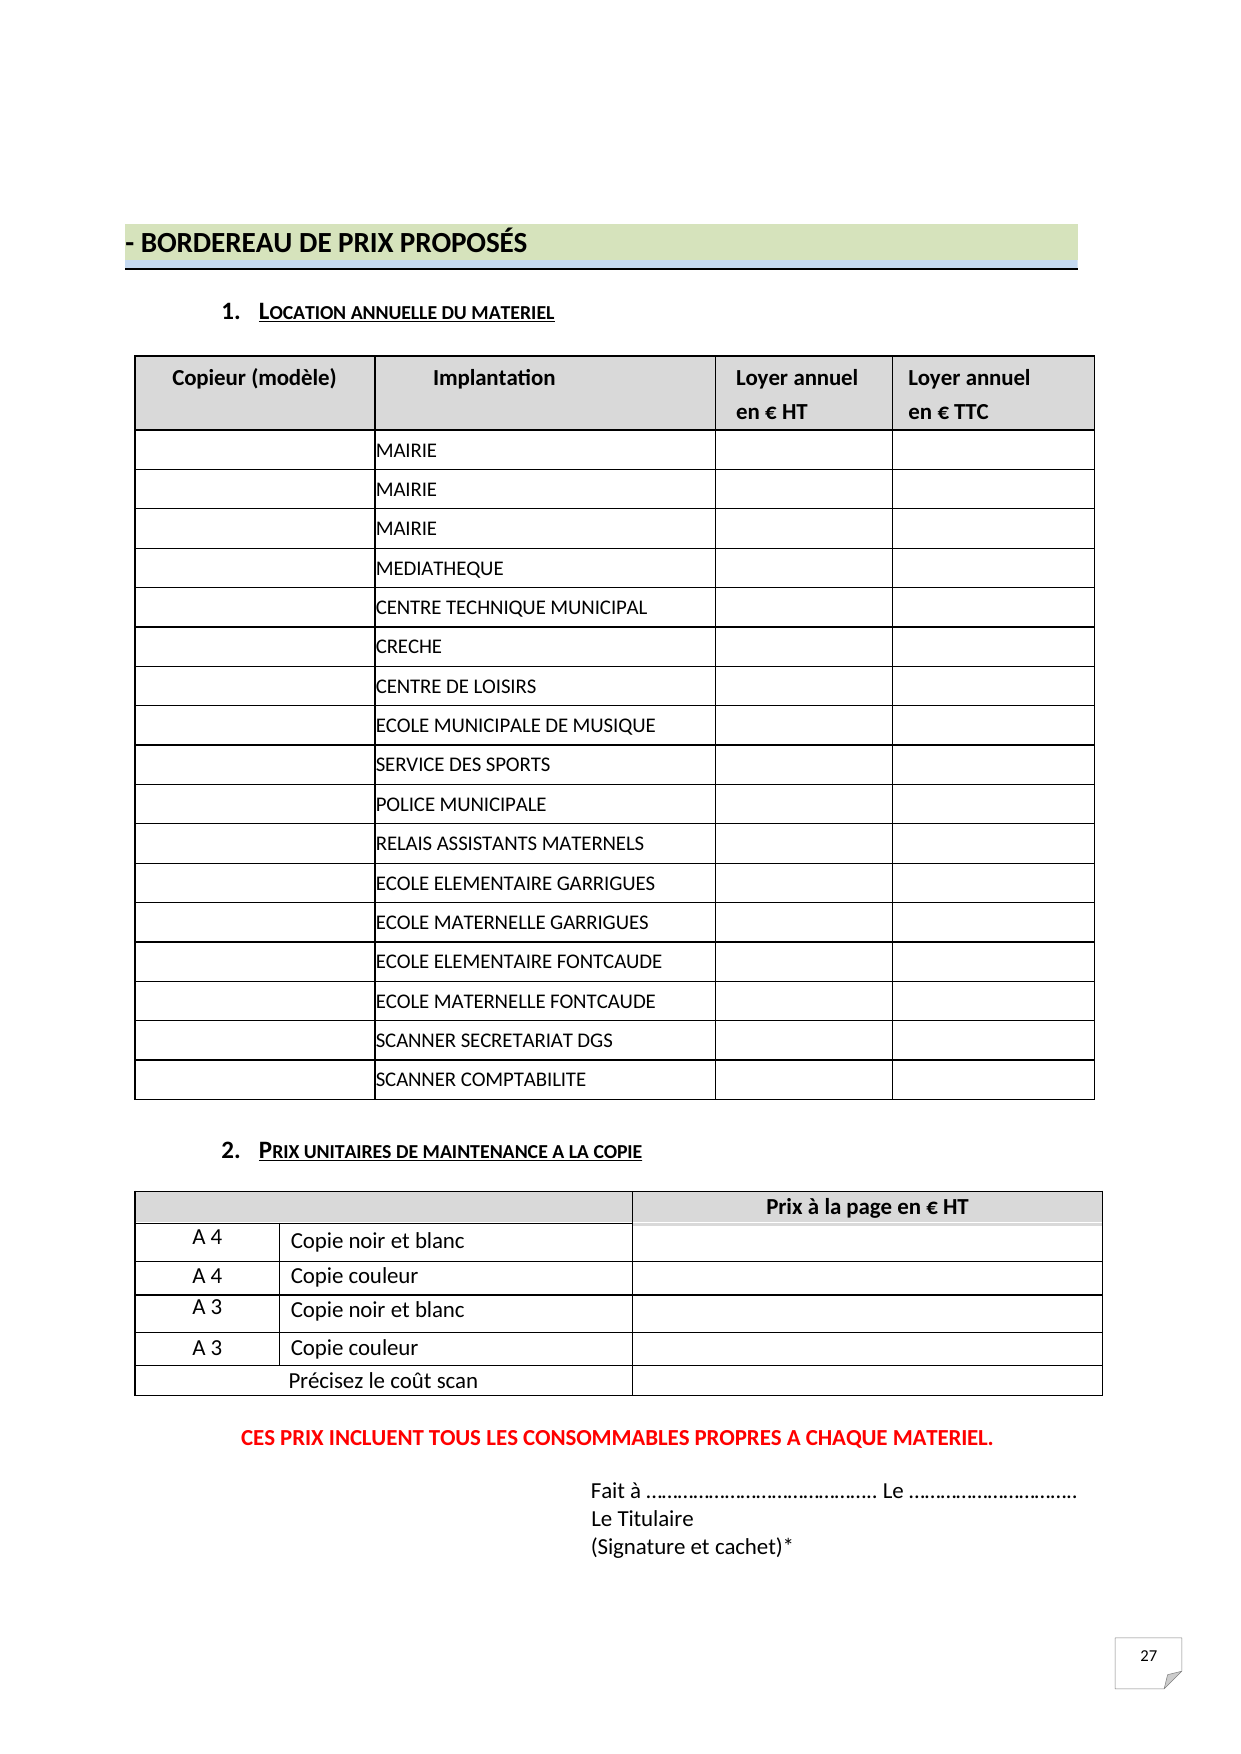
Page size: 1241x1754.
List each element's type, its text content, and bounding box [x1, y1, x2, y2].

table_cell [136, 864, 374, 902]
table_cell [716, 746, 892, 784]
table_cell Copie couleur [280, 1333, 632, 1365]
table_cell [633, 1226, 1102, 1261]
table_header Implantation [376, 357, 715, 429]
table_cell CRECHE [376, 628, 715, 666]
table_cell [136, 943, 374, 981]
table_cell [716, 943, 892, 981]
table_cell [136, 667, 374, 705]
table_cell [893, 1021, 1094, 1059]
table_cell [716, 509, 892, 547]
table_cell Copie noir et blanc [280, 1296, 632, 1332]
text (Signature et cachet)* [591, 1532, 1115, 1560]
table_cell [136, 509, 374, 547]
table_cell [893, 824, 1094, 862]
table_cell [893, 864, 1094, 902]
table_header [136, 1192, 632, 1222]
table_header Prix à la page en € HT [633, 1192, 1102, 1222]
table_cell Précisez le coût scan [136, 1366, 632, 1395]
table_cell [893, 785, 1094, 823]
table_cell [136, 746, 374, 784]
table_header Copieur (modèle) [136, 357, 374, 429]
table_cell [136, 628, 374, 666]
table_cell [633, 1333, 1102, 1365]
table_cell ECOLE MATERNELLE GARRIGUES [376, 903, 715, 941]
table_cell [136, 903, 374, 941]
table_cell [633, 1296, 1102, 1332]
table_cell ECOLE MUNICIPALE DE MUSIQUE [376, 706, 715, 744]
table_cell [893, 706, 1094, 744]
table_cell [716, 824, 892, 862]
table_cell [716, 588, 892, 626]
table_cell [893, 746, 1094, 784]
table_cell [716, 628, 892, 666]
table_cell [716, 431, 892, 469]
table_cell SCANNER SECRETARIAT DGS [376, 1021, 715, 1059]
table_cell POLICE MUNICIPALE [376, 785, 715, 823]
list PRIX UNITAIRES DE MAINTENANCE A LA COPIE [221, 1134, 1115, 1165]
table_cell [893, 1061, 1094, 1099]
table_cell [716, 706, 892, 744]
table_cell [136, 470, 374, 508]
table_cell [136, 785, 374, 823]
table_cell [136, 824, 374, 862]
table_cell SERVICE DES SPORTS [376, 746, 715, 784]
table_cell [893, 943, 1094, 981]
table_cell [136, 431, 374, 469]
table_cell [716, 549, 892, 587]
table_cell [136, 588, 374, 626]
table_cell [893, 982, 1094, 1020]
table_cell [716, 1061, 892, 1099]
table_cell [136, 1061, 374, 1099]
table_cell A 3 [136, 1333, 279, 1365]
table_cell [716, 982, 892, 1020]
table_cell [893, 509, 1094, 547]
table_cell Copie couleur [280, 1262, 632, 1294]
table_cell RELAIS ASSISTANTS MATERNELS [376, 824, 715, 862]
table_cell SCANNER COMPTABILITE [376, 1061, 715, 1099]
table_cell [136, 549, 374, 587]
table_cell MEDIATHEQUE [376, 549, 715, 587]
table_cell CENTRE TECHNIQUE MUNICIPAL [376, 588, 715, 626]
table_cell MAIRIE [376, 509, 715, 547]
table_cell [893, 431, 1094, 469]
table_cell [136, 982, 374, 1020]
list LOCATION ANNUELLE DU MATERIEL [221, 295, 1115, 326]
table_cell ECOLE ELEMENTAIRE GARRIGUES [376, 864, 715, 902]
table_cell [716, 470, 892, 508]
table_cell [136, 706, 374, 744]
table_cell ECOLE MATERNELLE FONTCAUDE [376, 982, 715, 1020]
table_cell [633, 1262, 1102, 1294]
table_cell [716, 1021, 892, 1059]
table_cell Copie noir et blanc [280, 1224, 632, 1261]
table_cell [716, 667, 892, 705]
table_cell MAIRIE [376, 431, 715, 469]
table_cell [136, 1021, 374, 1059]
subtitle CES PRIX INCLUENT TOUS LES CONSOMMABLES PROPRES A CHAQUE MATERIEL. [241, 1423, 1115, 1451]
table_cell [893, 628, 1094, 666]
table_cell CENTRE DE LOISIRS [376, 667, 715, 705]
table_cell [893, 470, 1094, 508]
table_cell [893, 588, 1094, 626]
text Fait à …………………………………….. Le ………………………….. [591, 1476, 1115, 1504]
table_cell [716, 864, 892, 902]
table_cell [716, 903, 892, 941]
table_cell [893, 667, 1094, 705]
table_cell ECOLE ELEMENTAIRE FONTCAUDE [376, 943, 715, 981]
table_cell [893, 903, 1094, 941]
table_cell [716, 785, 892, 823]
table_cell MAIRIE [376, 470, 715, 508]
text Le Titulaire [169, 1504, 1115, 1532]
table_cell [893, 549, 1094, 587]
table_cell A 3 [136, 1296, 279, 1332]
table_header Loyer annuel en € TTC [893, 357, 1094, 429]
table_cell [633, 1366, 1102, 1395]
table_cell A 4 [136, 1262, 279, 1294]
table_cell A 4 [136, 1224, 279, 1261]
table_header Loyer annuel en € HT [716, 357, 892, 429]
